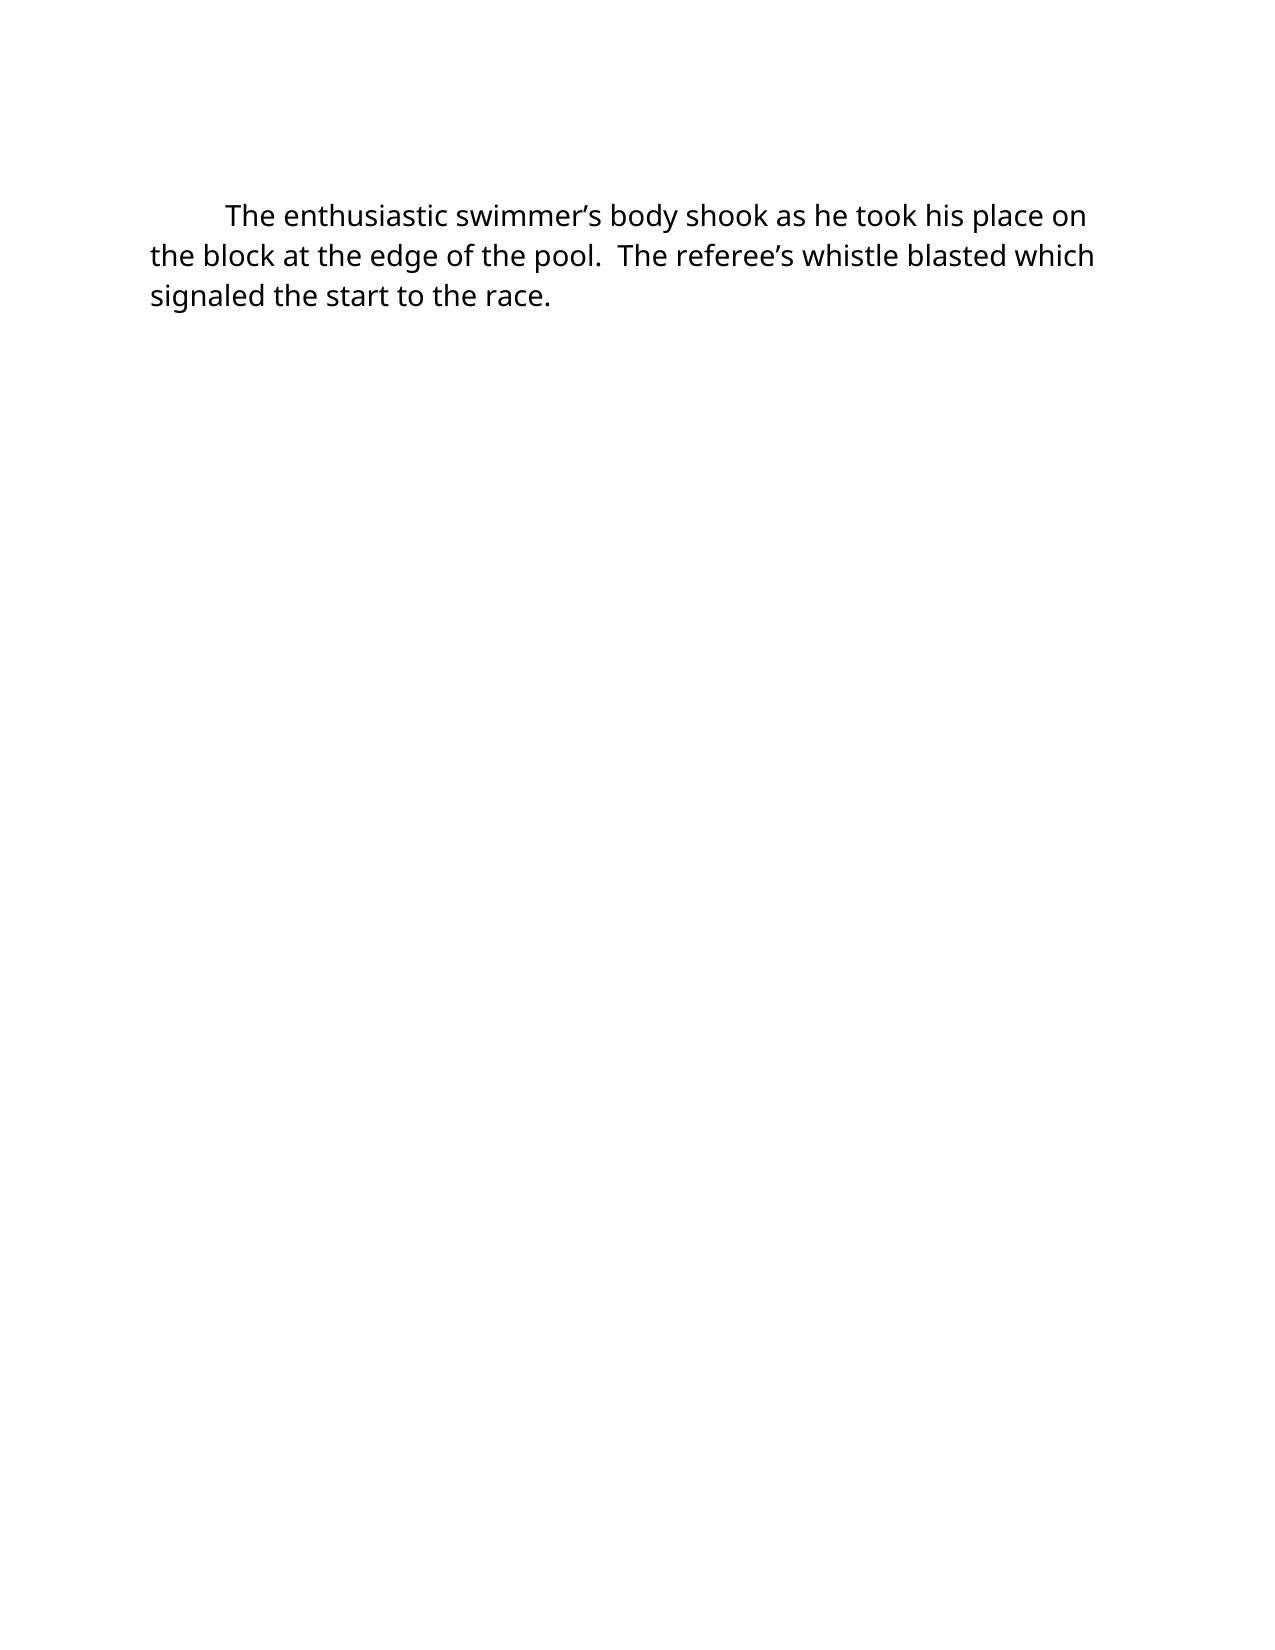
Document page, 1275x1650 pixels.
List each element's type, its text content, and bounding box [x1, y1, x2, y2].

text The enthusiastic swimmer’s body shook as he took his place on the block at the edge of the pool. The referee’s whistle blasted which signaled the start to the race. [150, 195, 1125, 314]
